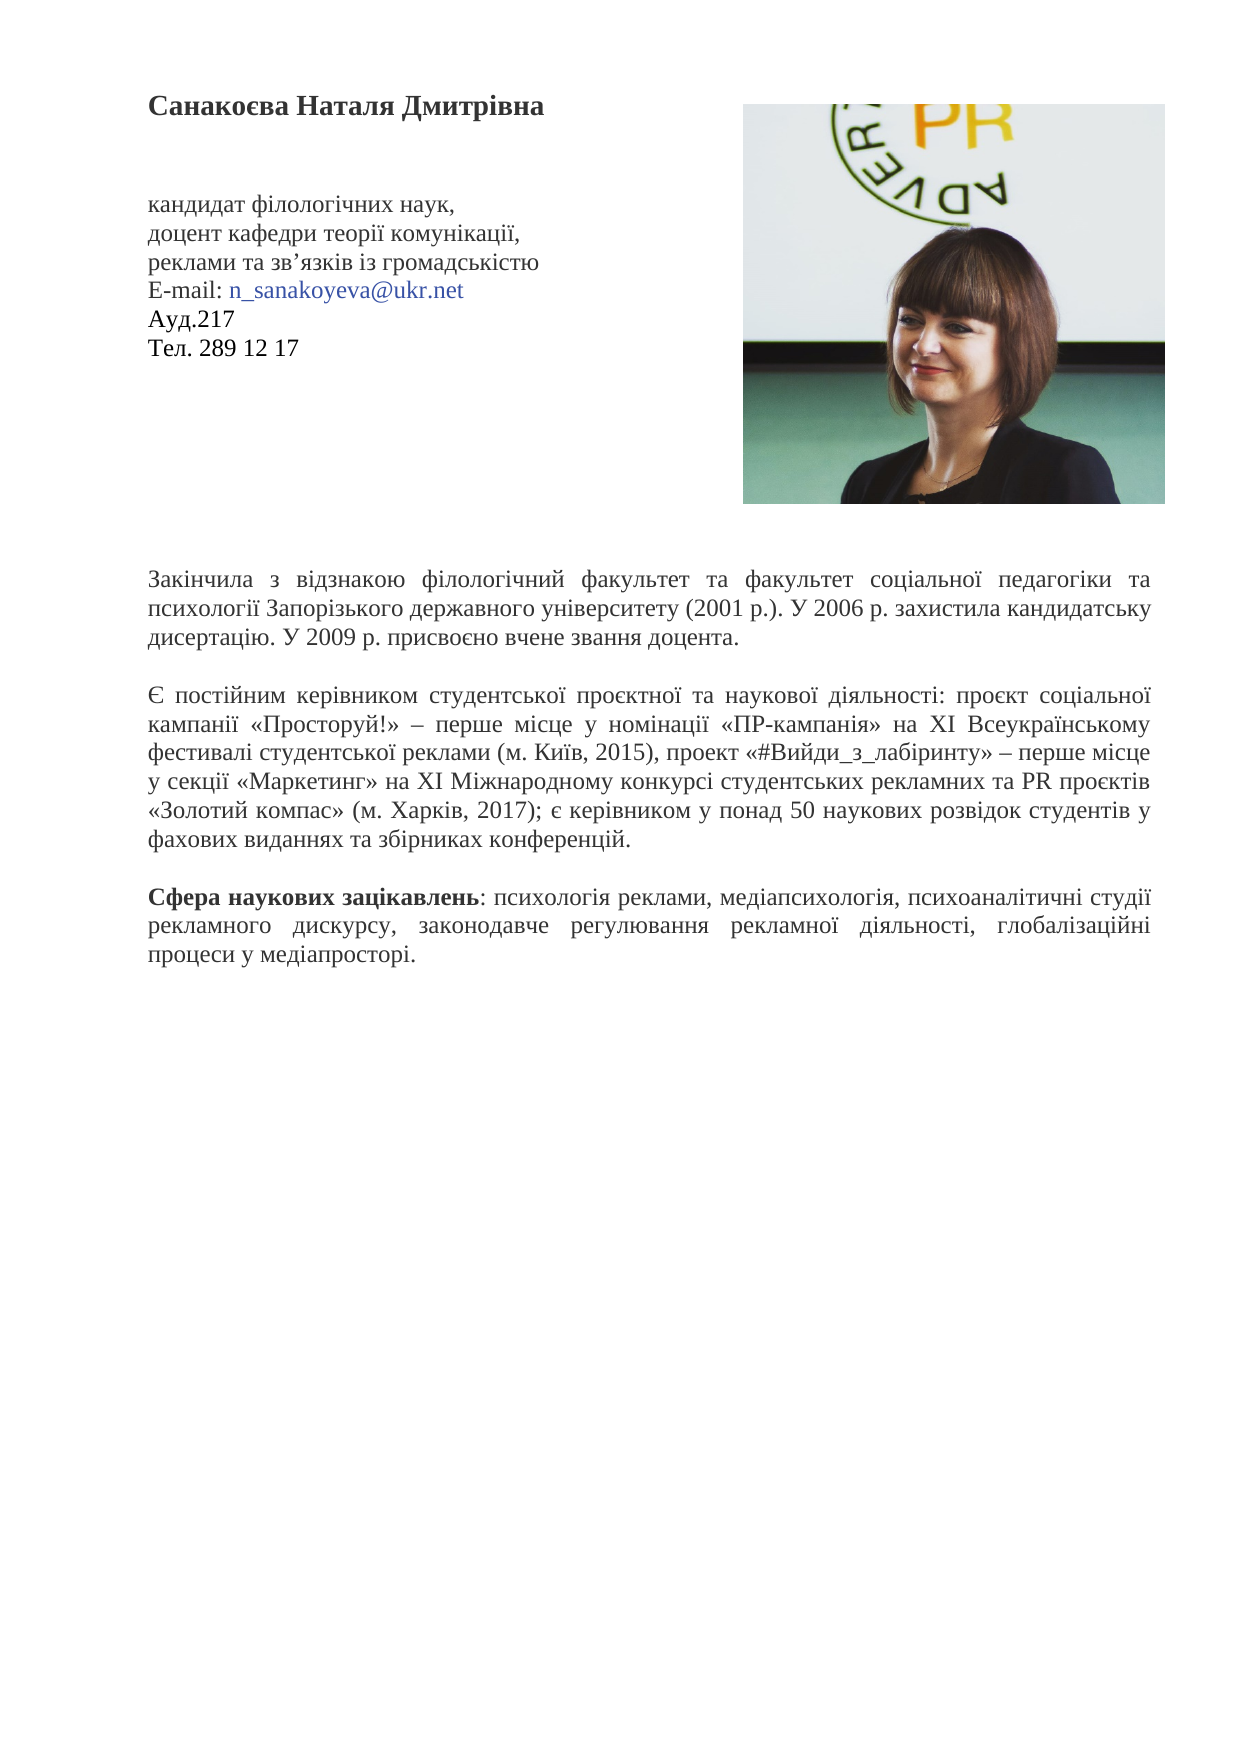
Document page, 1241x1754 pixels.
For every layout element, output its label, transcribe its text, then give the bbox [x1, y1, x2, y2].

text реклами та зв’язків із громадськістю [148, 247, 743, 275]
text Санакоєва Наталя Дмитрівна [148, 88, 1152, 122]
text кандидат філологічних наук, [148, 189, 743, 218]
text доцент кафедри теорії комунікації, [148, 218, 743, 247]
text E-mail: n_sanakoyeva@ukr.net [148, 275, 743, 304]
text Ауд.217 [148, 304, 743, 333]
text Закінчила з відзнакою філологічний факультет та факультет соціальної педагогіки та психології Запорізького державного університету (2001 р.). У 2006 р. захистила кандидатську дисертацію. У 2009 р. присвоєно вчене звання доцента. [148, 564, 1152, 651]
picture [743, 104, 1165, 504]
text Тел. 289 12 17 [148, 333, 743, 362]
text Є постійним керівником студентської проєктної та наукової діяльності: проєкт соціальної кампанії «Просторуй!» – перше місце у номінації «ПР-кампанія» на ХІ Всеукраїнському фестивалі студентської реклами (м. Київ, 2015), проект «#Вийди_з_лабіринту» – перше місце у секції «Маркетинг» на ХІ Міжнародному конкурсі студентських рекламних та PR проєктів «Золотий компас» (м. Харків, 2017); є керівником у понад 50 наукових розвідок студентів у фахових виданнях та збірниках конференцій. [148, 680, 1152, 852]
text Сфера наукових зацікавлень: психологія реклами, медіапсихологія, психоаналітичні студії рекламного дискурсу, законодавче регулювання рекламної діяльності, глобалізаційні процеси у медіапросторі. [148, 882, 1152, 968]
